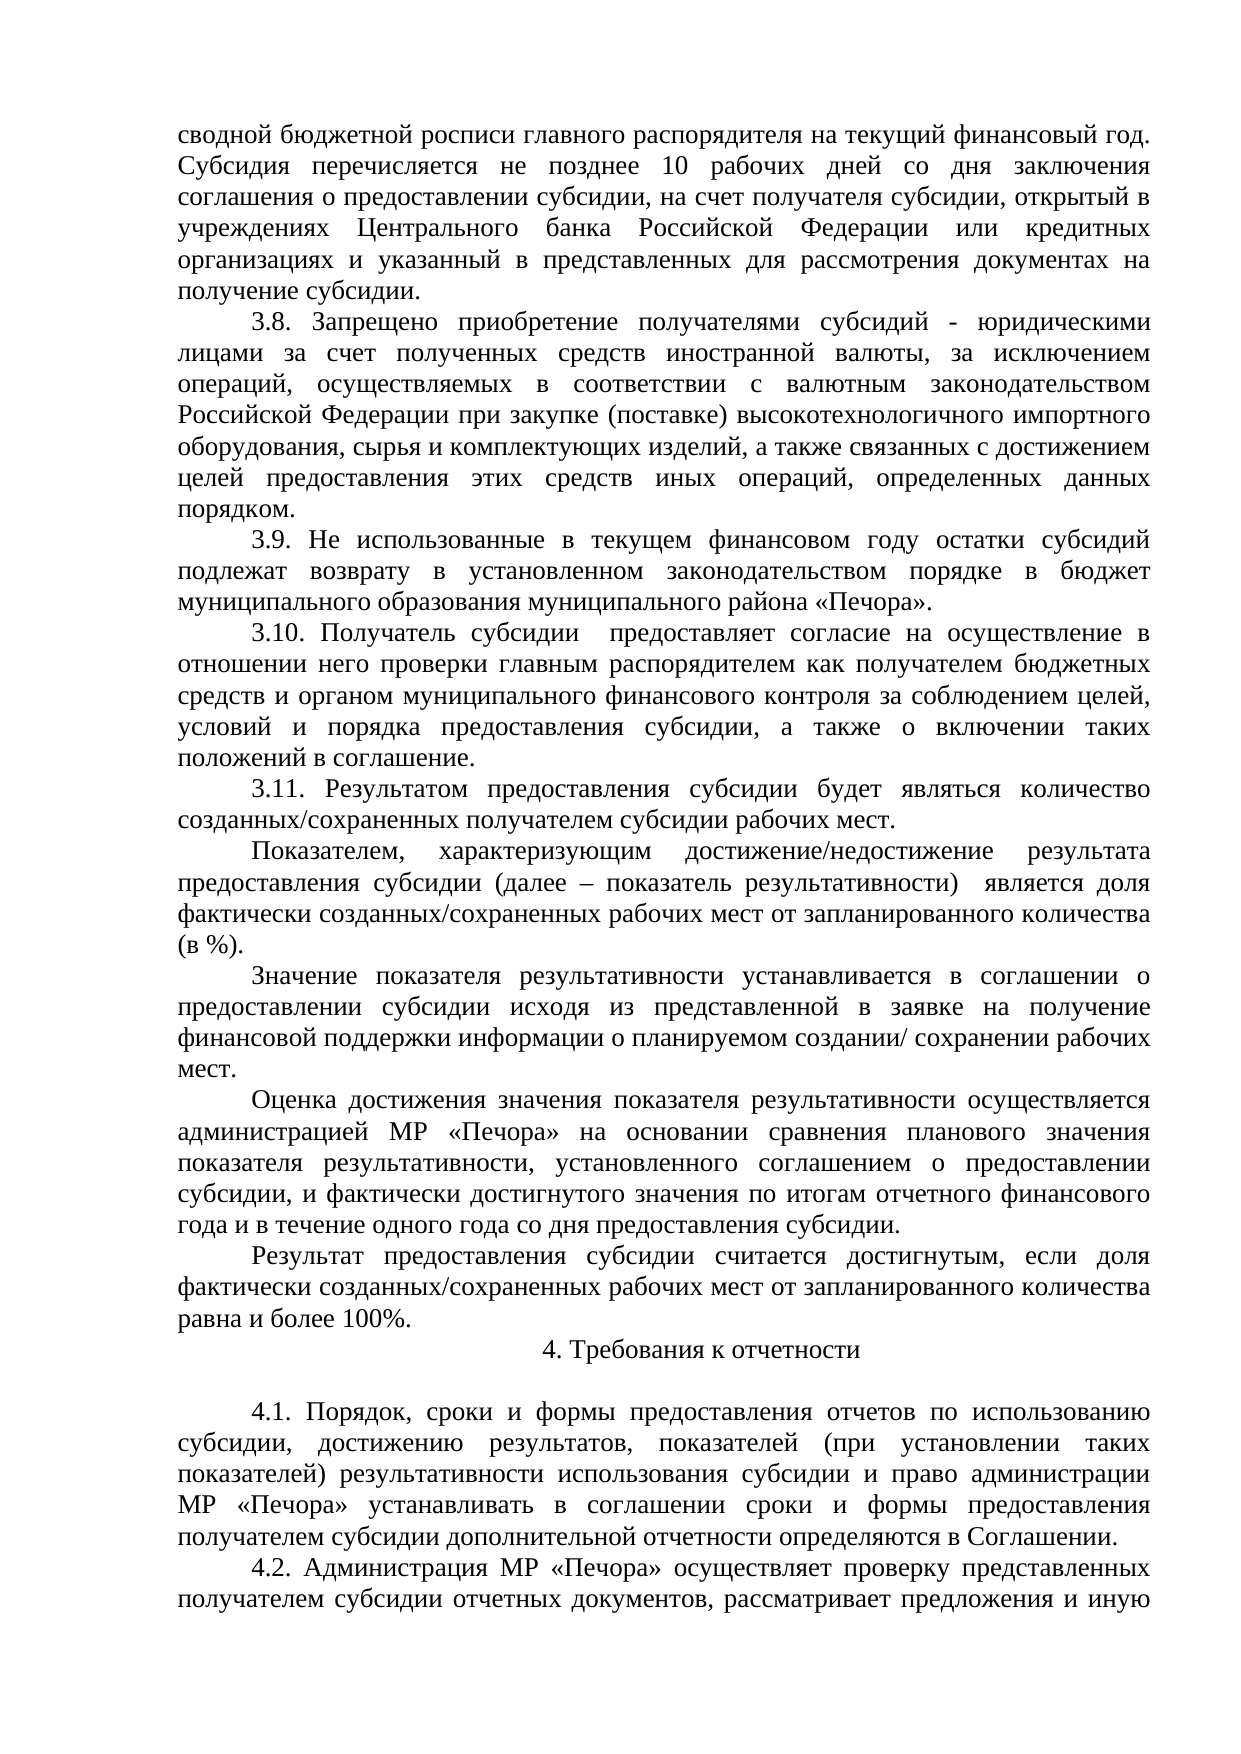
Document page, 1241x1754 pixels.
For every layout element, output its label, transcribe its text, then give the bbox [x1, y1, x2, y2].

text Значение показателя результативности устанавливается в соглашении о предоставлении субсидии исходя из представленной в заявке на получение финансовой поддержки информации о планируемом создании/ сохранении рабочих мест. [177, 959, 1152, 1084]
text 3.9. Не использованные в текущем финансовом году остатки субсидий подлежат возврату в установленном законодательством порядке в бюджет муниципального образования муниципального района «Печора». [177, 523, 1152, 616]
text 3.11. Результатом предоставления субсидии будет являться количество созданных/сохраненных получателем субсидии рабочих мест. [177, 772, 1152, 834]
text 4.1. Порядок, сроки и формы предоставления отчетов по использованию субсидии, достижению результатов, показателей (при установлении таких показателей) результативности использования субсидии и право администрации МР «Печора» устанавливать в соглашении сроки и формы предоставления получателем субсидии дополнительной отчетности определяются в Соглашении. [177, 1395, 1152, 1551]
text 3.8. Запрещено приобретение получателями субсидий - юридическими лицами за счет полученных средств иностранной валюты, за исключением операций, осуществляемых в соответствии с валютным законодательством Российской Федерации при закупке (поставке) высокотехнологичного импортного оборудования, сырья и комплектующих изделий, а также связанных с достижением целей предоставления этих средств иных операций, определенных данных порядком. [177, 305, 1152, 523]
text Оценка достижения значения показателя результативности осуществляется администрацией МР «Печора» на основании сравнения планового значения показателя результативности, установленного соглашением о предоставлении субсидии, и фактически достигнутого значения по итогам отчетного финансового года и в течение одного года со дня предоставления субсидии. [177, 1084, 1152, 1239]
text Показателем, характеризующим достижение/недостижение результата предоставления субсидии (далее – показатель результативности) является доля фактически созданных/сохраненных рабочих мест от запланированного количества (в %). [177, 834, 1152, 959]
text 4. Требования к отчетности [177, 1333, 1152, 1364]
text 3.10. Получатель субсидии предоставляет согласие на осуществление в отношении него проверки главным распорядителем как получателем бюджетных средств и органом муниципального финансового контроля за соблюдением целей, условий и порядка предоставления субсидии, а также о включении таких положений в соглашение. [177, 616, 1152, 772]
text Результат предоставления субсидии считается достигнутым, если доля фактически созданных/сохраненных рабочих мест от запланированного количества равна и более 100%. [177, 1239, 1152, 1333]
